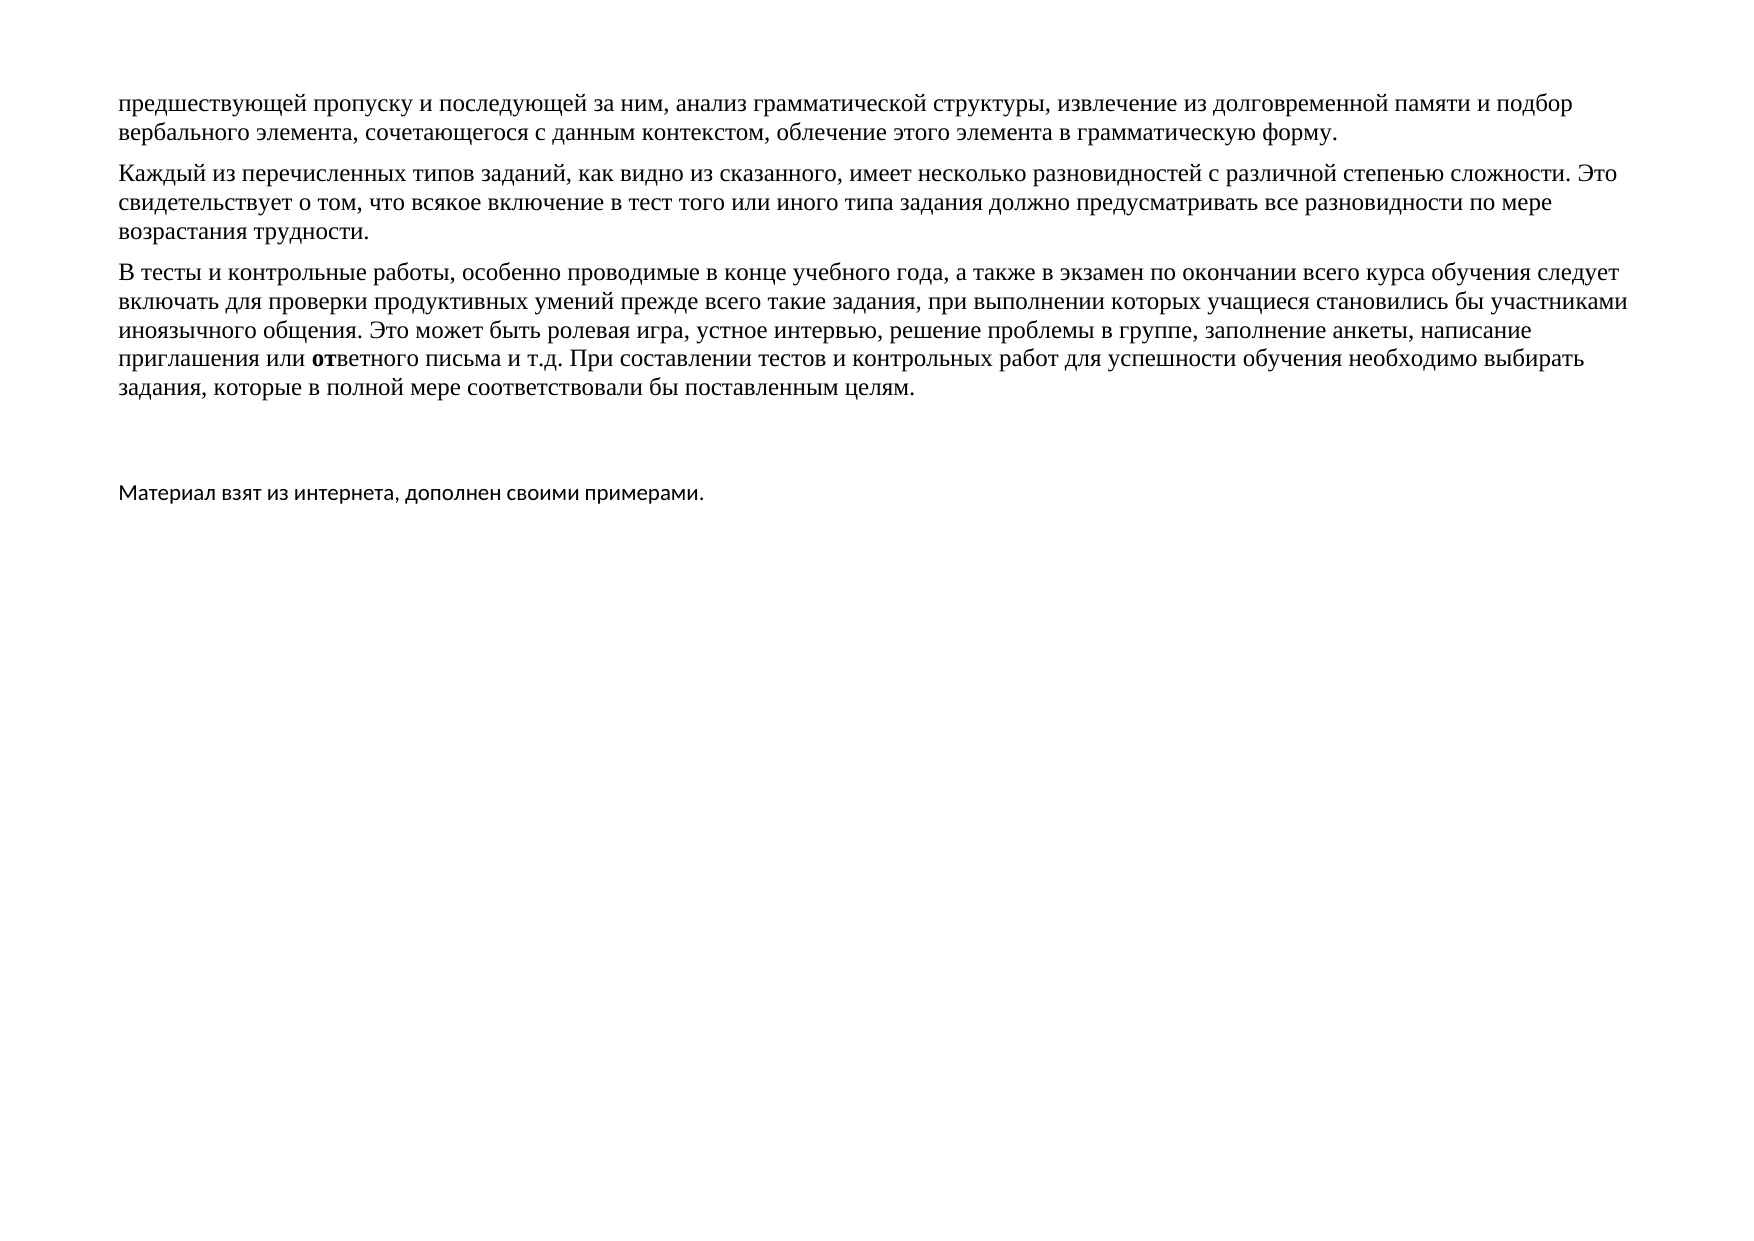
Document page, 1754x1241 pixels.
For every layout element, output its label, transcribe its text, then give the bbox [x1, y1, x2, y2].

text В тесты и контрольные работы, особенно проводимые в конце учебного года, а также в экзамен по окончании всего курса обучения следует включать для проверки продуктивных умений прежде всего такие задания, при выполнении которых учащиеся становились бы участниками иноязычного общения. Это может быть ролевая игра, устное интервью, решение проблемы в группе, заполнение анкеты, написание приглашения или ответного письма и т.д. При составлении тестов и контрольных работ для успешности обучения необходимо выбирать задания, которые в полной мере соответствовали бы поставленным целям. [118, 257, 1636, 401]
text Материал взят из интернета, дополнен своими примерами. [118, 478, 1636, 506]
text Каждый из перечисленных типов заданий, как видно из сказанного, имеет несколько разновидностей с различной степенью сложности. Это свидетельствует о том, что всякое включение в тест того или иного типа задания должно предусматривать все разновидности по мере возрастания трудности. [118, 158, 1636, 245]
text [118, 88, 1636, 146]
